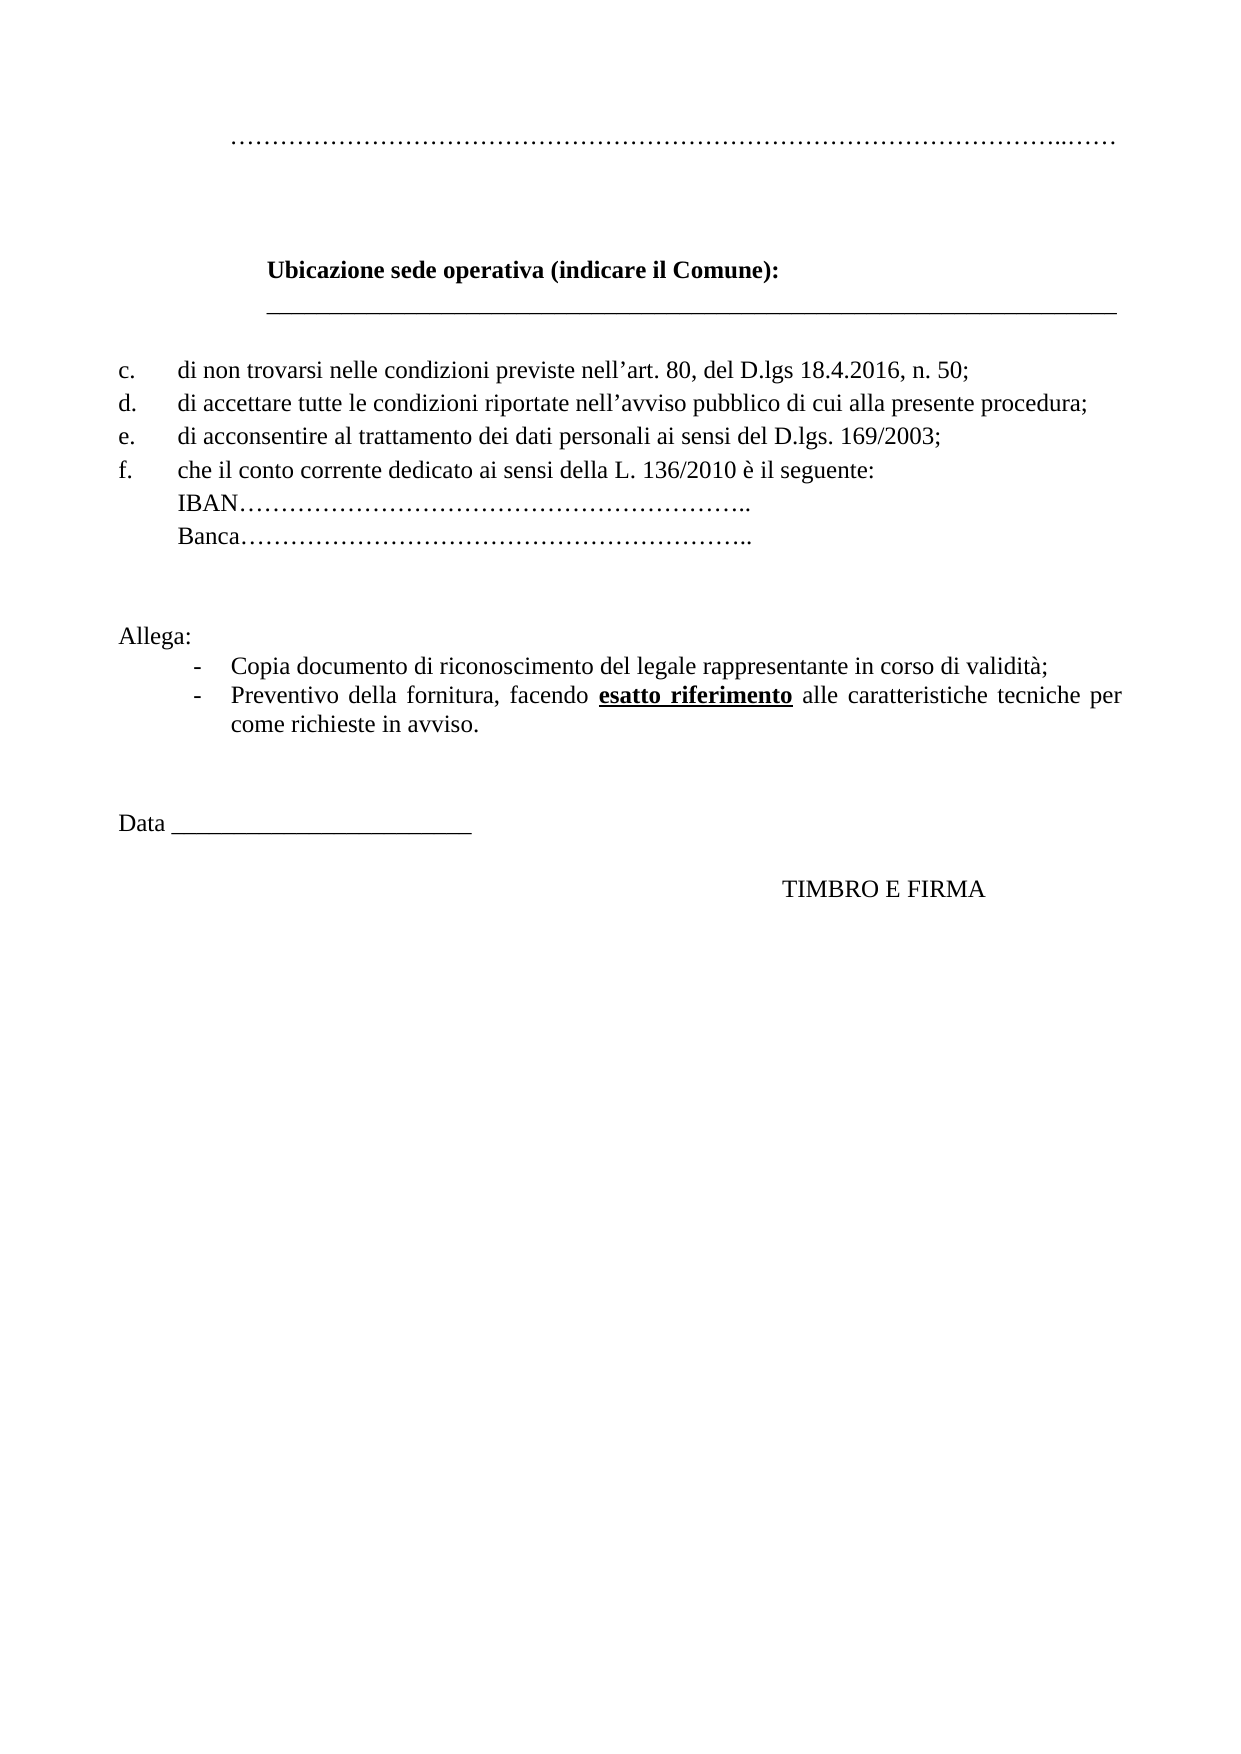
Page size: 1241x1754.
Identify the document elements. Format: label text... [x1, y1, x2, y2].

list Copia documento di riconoscimento del legale rappresentante in corso di validità; [193, 651, 1122, 680]
text Ubicazione sede operativa (indicare il Comune): [267, 251, 1122, 285]
text ____________________________________________________________________ [267, 285, 1122, 318]
text Allega: [118, 618, 1122, 651]
list Preventivo della fornitura, facendo esatto riferimento alle caratteristiche tecniche per come richieste in avviso. [193, 680, 1122, 738]
list di accettare tutte le condizioni riportate nell’avviso pubblico di cui alla presente procedura; [118, 385, 1122, 418]
list che il conto corrente dedicato ai sensi della L. 136/2010 è il seguente: [118, 451, 1122, 485]
list di acconsentire al trattamento dei dati personali ai sensi del D.lgs. 169/2003; [118, 418, 1122, 451]
text IBAN…………………………………………………….. Banca…………………………………………………….. [177, 485, 1122, 551]
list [192, 118, 1122, 185]
list di non trovarsi nelle condizioni previste nell’art. 80, del D.lgs 18.4.2016, n. 50; [118, 351, 1122, 385]
text Data ________________________ [118, 804, 1122, 838]
text TIMBRO E FIRMA [118, 871, 1122, 904]
